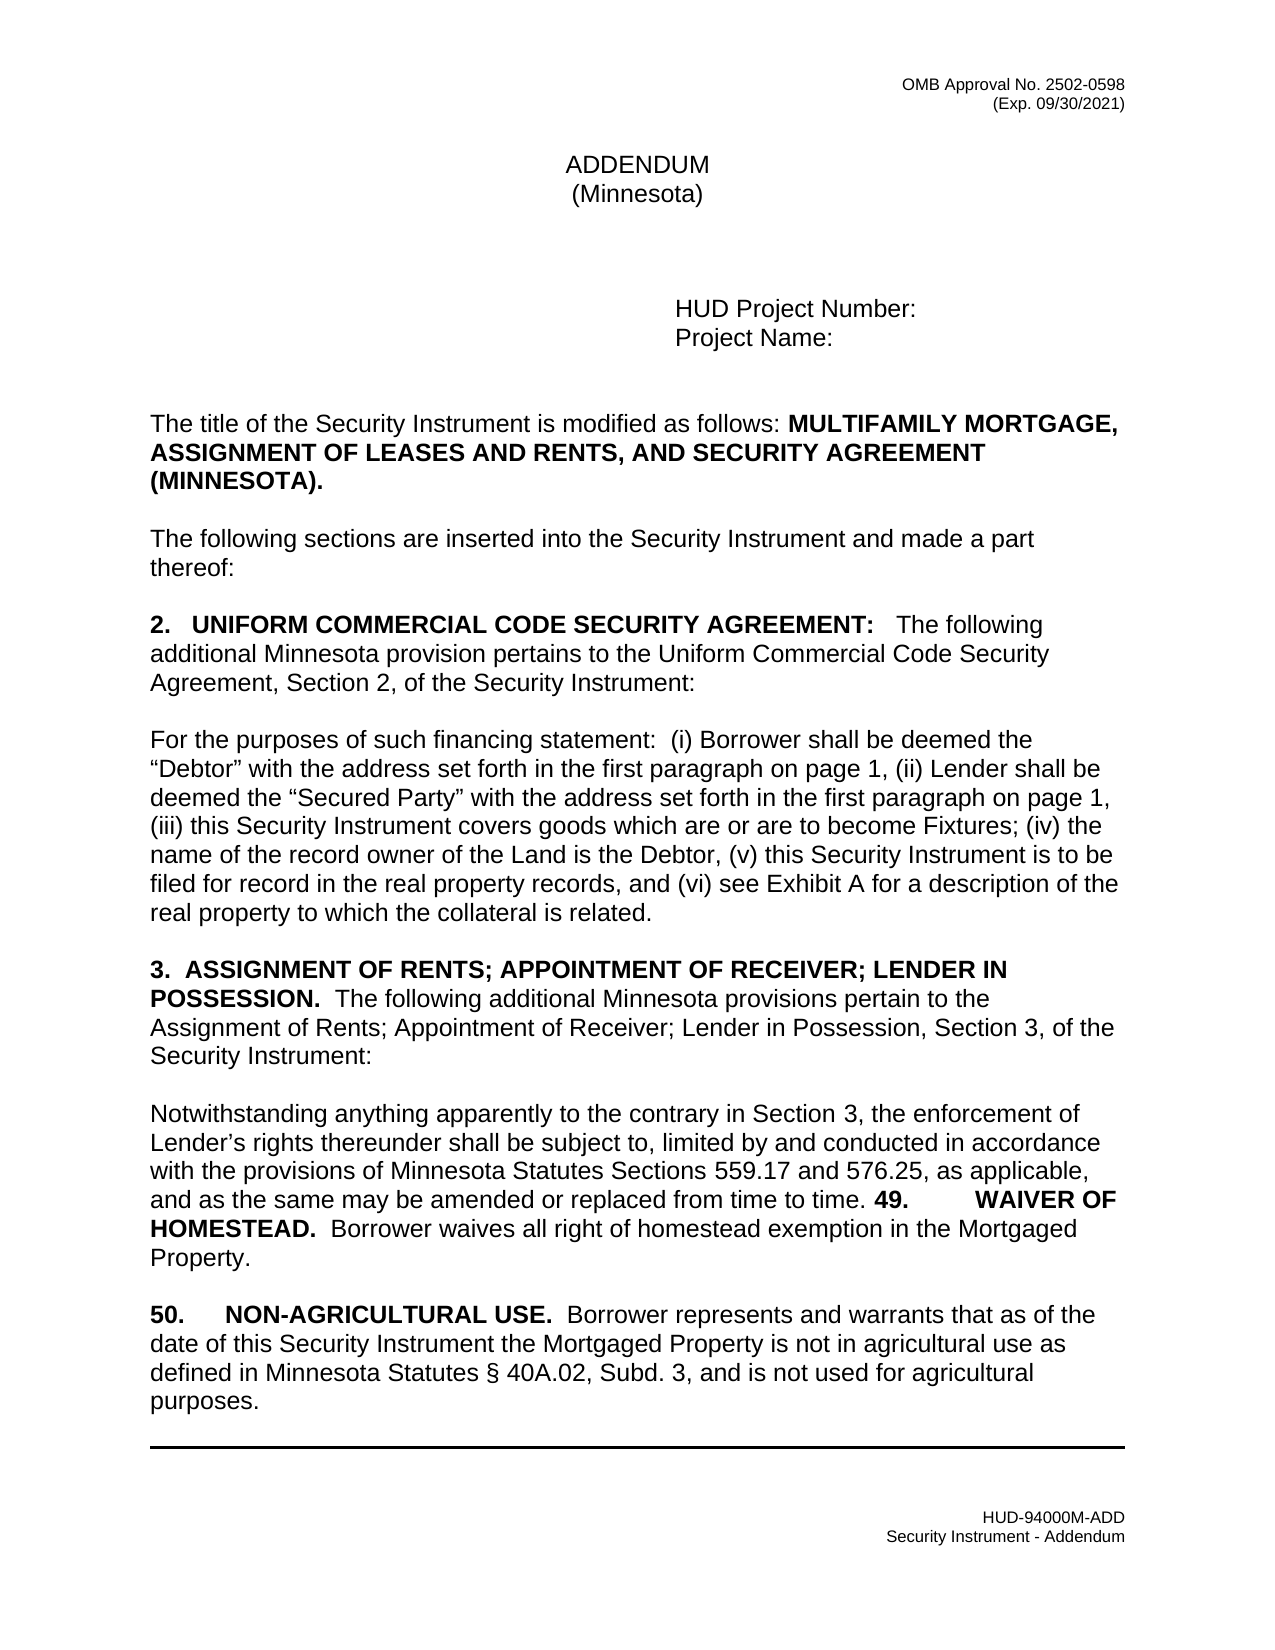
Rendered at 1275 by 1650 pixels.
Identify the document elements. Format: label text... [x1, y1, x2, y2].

text 50. NON-AGRICULTURAL USE. Borrower represents and warrants that as of the date of this Security Instrument the Mortgaged Property is not in agricultural use as defined in Minnesota Statutes § 40A.02, Subd. 3, and is not used for agricultural purposes. [150, 1300, 1125, 1415]
text Project Name: [600, 322, 1125, 351]
text 3. ASSIGNMENT OF RENTS; APPOINTMENT OF RECEIVER; LENDER IN POSSESSION. The following additional Minnesota provisions pertain to the Assignment of Rents; Appointment of Receiver; Lender in Possession, Section 3, of the Security Instrument: [150, 955, 1125, 1070]
text Notwithstanding anything apparently to the contrary in Section 3, the enforcement of Lender’s rights thereunder shall be subject to, limited by and conducted in accordance with the provisions of Minnesota Statutes Sections 559.17 and 576.25, as applicable, and as the same may be amended or replaced from time to time. 49. WAIVER OF HOMESTEAD. Borrower waives all right of homestead exemption in the Mortgaged Property. [150, 1099, 1125, 1271]
text (Minnesota) [150, 179, 1125, 207]
text 2. UNIFORM COMMERCIAL CODE SECURITY AGREEMENT: The following additional Minnesota provision pertains to the Uniform Commercial Code Security Agreement, Section 2, of the Security Instrument: [150, 610, 1125, 696]
text For the purposes of such financing statement: (i) Borrower shall be deemed the “Debtor” with the address set forth in the first paragraph on page 1, (ii) Lender shall be deemed the “Secured Party” with the address set forth in the first paragraph on page 1, (iii) this Security Instrument covers goods which are or are to become Fixtures; (iv) the name of the record owner of the Land is the Debtor, (v) this Security Instrument is to be filed for record in the real property records, and (vi) see Exhibit A for a description of the real property to which the collateral is related. [150, 725, 1125, 926]
text HUD Project Number: [600, 294, 1125, 322]
text The following sections are inserted into the Security Instrument and made a part thereof: [150, 524, 1125, 581]
text ADDENDUM [150, 150, 1125, 179]
text The title of the Security Instrument is modified as follows: MULTIFAMILY MORTGAGE, ASSIGNMENT OF LEASES AND RENTS, AND SECURITY AGREEMENT (MINNESOTA). [150, 409, 1125, 495]
